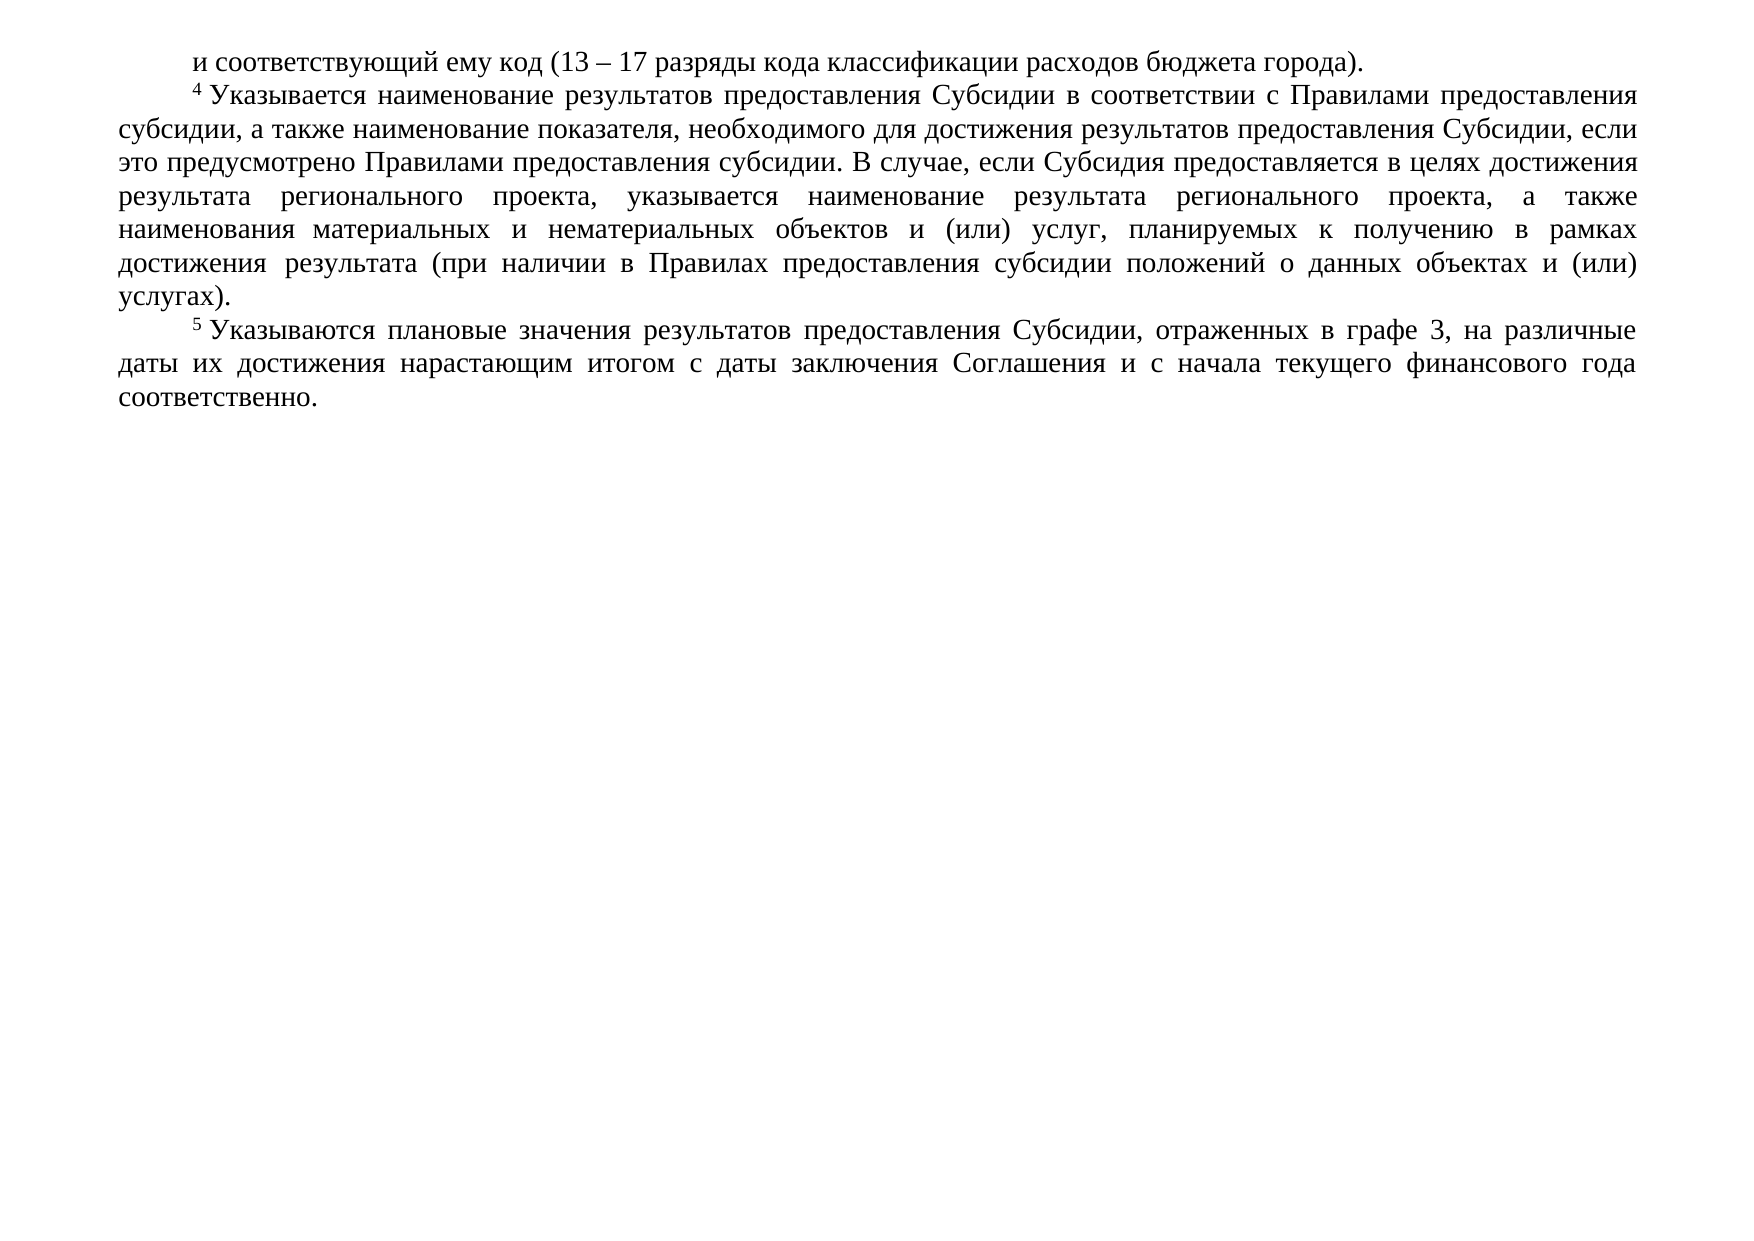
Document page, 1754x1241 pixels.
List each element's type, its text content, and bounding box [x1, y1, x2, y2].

text и соответствующий ему код (13 – 17 разряды кода классификации расходов бюджета города). [192, 44, 1638, 77]
text 5 Указываются плановые значения результатов предоставления Субсидии, отраженных в графе 3, на различные даты их достижения нарастающим итогом с даты заключения Соглашения и с начала текущего финансового года соответственно. [118, 312, 1643, 413]
text 4 Указывается наименование результатов предоставления Субсидии в соответствии с Правилами предоставления субсидии, а также наименование показателя, необходимого для достижения результатов предоставления Субсидии, если это предусмотрено Правилами предоставления субсидии. В случае, если Субсидия предоставляется в целях достижения результата регионального проекта, указывается наименование результата регионального проекта, а также наименования материальных и нематериальных объектов и (или) услуг, планируемых к получению в рамках достижения результата (при наличии в Правилах предоставления субсидии положений о данных объектах и (или) услугах). [118, 77, 1638, 312]
